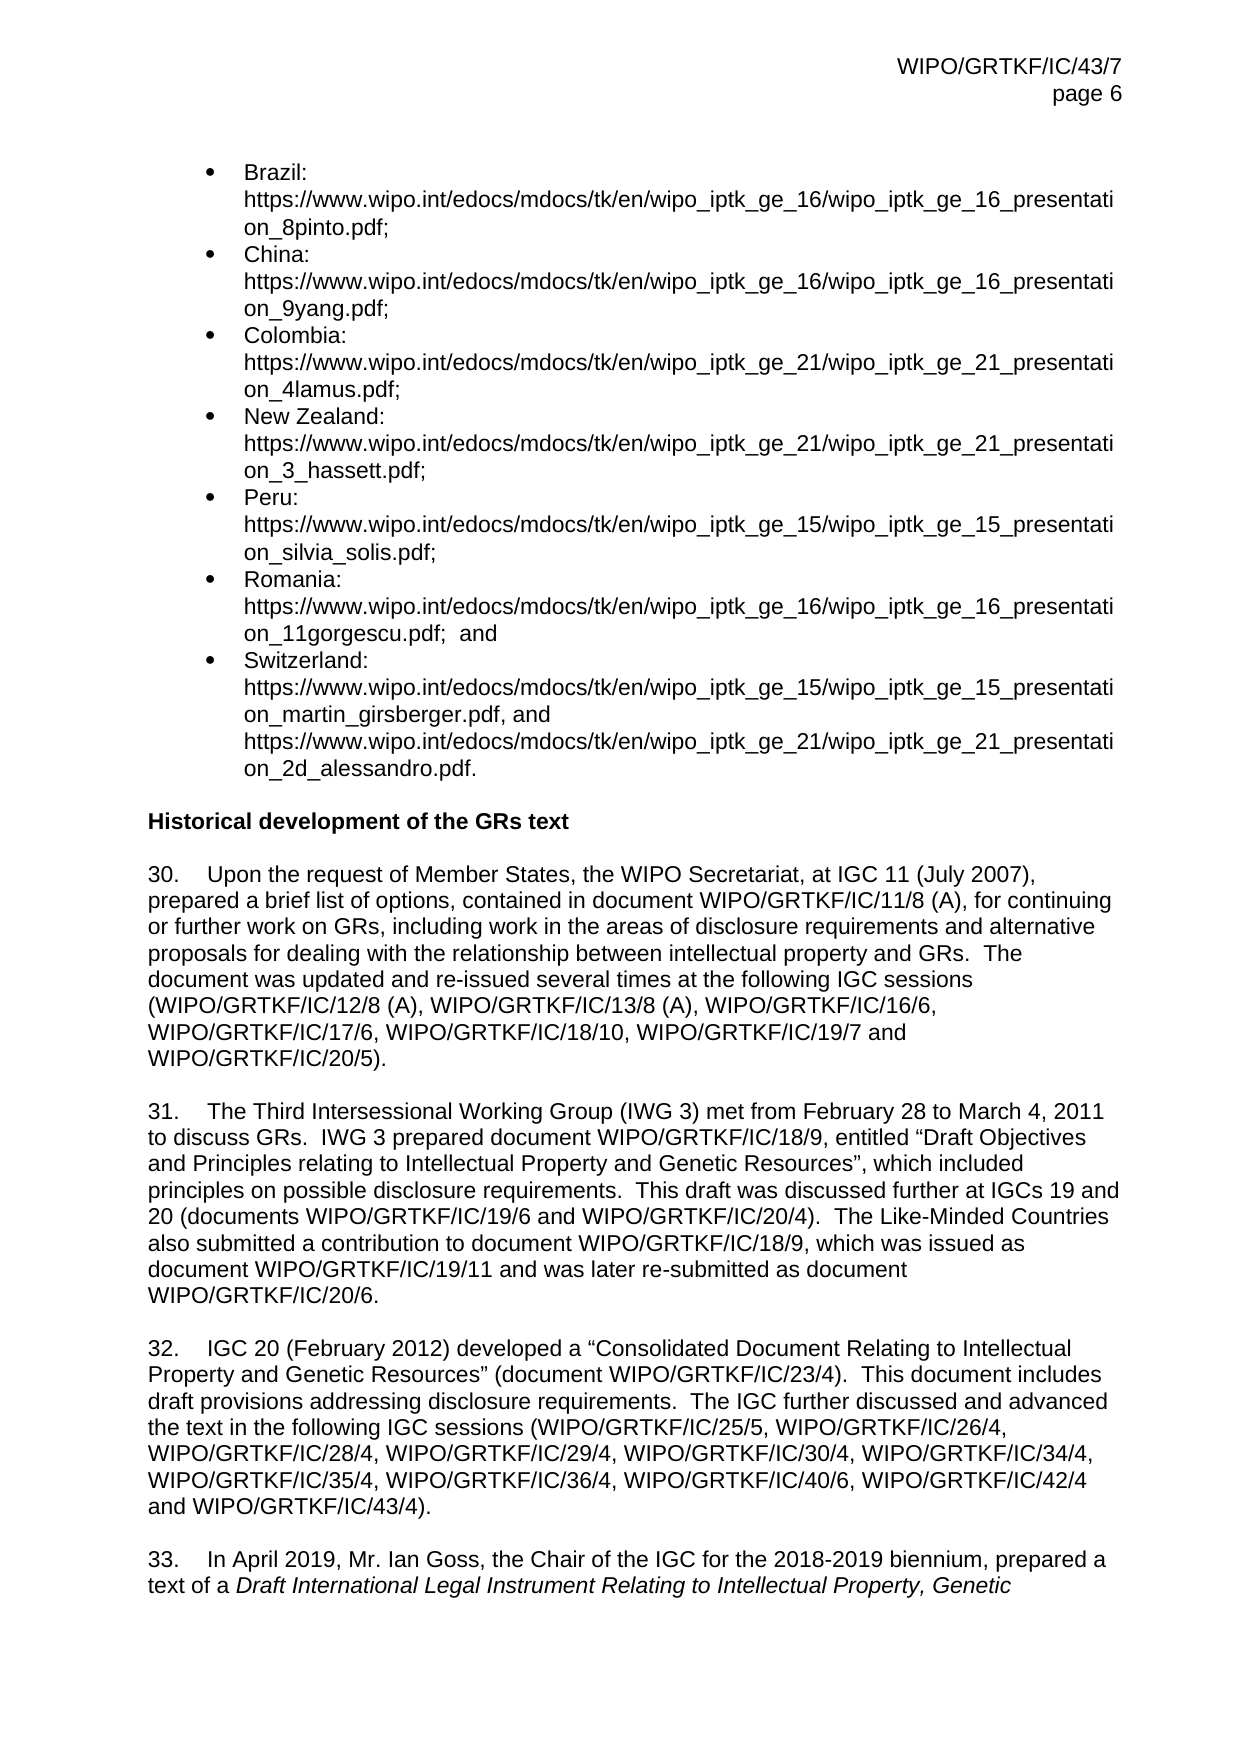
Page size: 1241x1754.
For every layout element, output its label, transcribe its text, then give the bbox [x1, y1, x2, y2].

list Switzerland: https://www.wipo.int/edocs/mdocs/tk/en/wipo_iptk_ge_15/wipo_iptk_ge_15_presentation_martin_girsberger.pdf, and https://www.wipo.int/edocs/mdocs/tk/en/wipo_iptk_ge_21/wipo_iptk_ge_21_presentation_2d_alessandro.pdf. [206, 646, 1122, 781]
list IGC 20 (February 2012) developed a “Consolidated Document Relating to Intellectual Property and Genetic Resources” (document WIPO/GRTKF/IC/23/4). This document includes draft provisions addressing disclosure requirements. The IGC further discussed and advanced the text in the following IGC sessions (WIPO/GRTKF/IC/25/5, WIPO/GRTKF/IC/26/4, WIPO/GRTKF/IC/28/4, WIPO/GRTKF/IC/29/4, WIPO/GRTKF/IC/30/4, WIPO/GRTKF/IC/34/4, WIPO/GRTKF/IC/35/4, WIPO/GRTKF/IC/36/4, WIPO/GRTKF/IC/40/6, WIPO/GRTKF/IC/42/4 and WIPO/GRTKF/IC/43/4). [148, 1335, 1122, 1519]
list Peru: https://www.wipo.int/edocs/mdocs/tk/en/wipo_iptk_ge_15/wipo_iptk_ge_15_presentation_silvia_solis.pdf; [206, 483, 1122, 565]
list Brazil: https://www.wipo.int/edocs/mdocs/tk/en/wipo_iptk_ge_16/wipo_iptk_ge_16_presentation_8pinto.pdf; [206, 158, 1122, 240]
text Historical development of the GRs text [148, 808, 1122, 834]
list China: https://www.wipo.int/edocs/mdocs/tk/en/wipo_iptk_ge_16/wipo_iptk_ge_16_presentation_9yang.pdf; [206, 240, 1122, 321]
list Colombia: https://www.wipo.int/edocs/mdocs/tk/en/wipo_iptk_ge_21/wipo_iptk_ge_21_presentation_4lamus.pdf; [206, 321, 1122, 402]
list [148, 1546, 1122, 1598]
list Romania: https://www.wipo.int/edocs/mdocs/tk/en/wipo_iptk_ge_16/wipo_iptk_ge_16_presentation_11gorgescu.pdf; and [206, 565, 1122, 646]
list The Third Intersessional Working Group (IWG 3) met from February 28 to March 4, 2011 to discuss GRs. IWG 3 prepared document WIPO/GRTKF/IC/18/9, entitled “Draft Objectives and Principles relating to Intellectual Property and Genetic Resources”, which included principles on possible disclosure requirements. This draft was discussed further at IGCs 19 and 20 (documents WIPO/GRTKF/IC/19/6 and WIPO/GRTKF/IC/20/4). The Like-Minded Countries also submitted a contribution to document WIPO/GRTKF/IC/18/9, which was issued as document WIPO/GRTKF/IC/19/11 and was later re-submitted as document WIPO/GRTKF/IC/20/6. [148, 1098, 1122, 1308]
list New Zealand: https://www.wipo.int/edocs/mdocs/tk/en/wipo_iptk_ge_21/wipo_iptk_ge_21_presentation_3_hassett.pdf; [206, 402, 1122, 483]
list Upon the request of Member States, the WIPO Secretariat, at IGC 11 (July 2007), prepared a brief list of options, contained in document WIPO/GRTKF/IC/11/8 (A), for continuing or further work on GRs, including work in the areas of disclosure requirements and alternative proposals for dealing with the relationship between intellectual property and GRs. The document was updated and re-issued several times at the following IGC sessions (WIPO/GRTKF/IC/12/8 (A), WIPO/GRTKF/IC/13/8 (A), WIPO/GRTKF/IC/16/6, WIPO/GRTKF/IC/17/6, WIPO/GRTKF/IC/18/10, WIPO/GRTKF/IC/19/7 and WIPO/GRTKF/IC/20/5). [148, 861, 1122, 1071]
